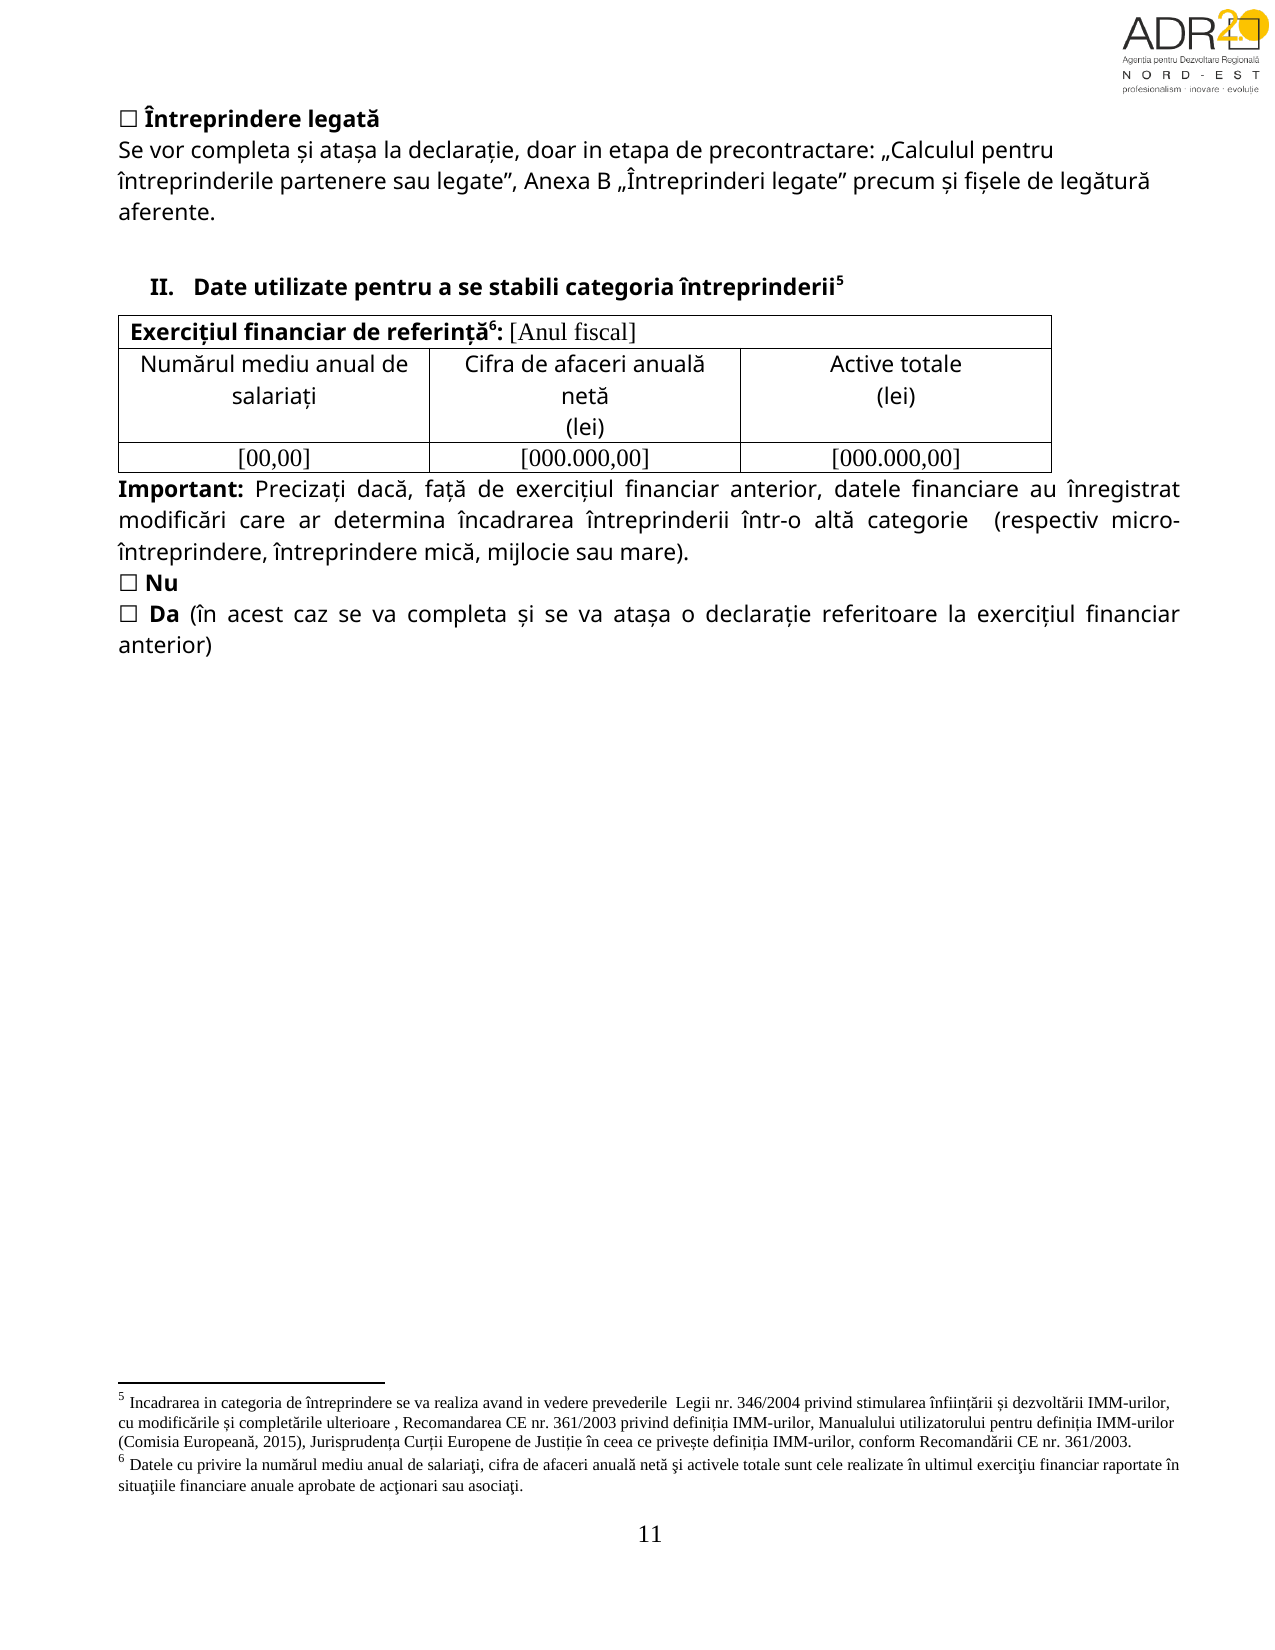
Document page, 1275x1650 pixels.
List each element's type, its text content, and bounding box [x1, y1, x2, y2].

table_header Exerciţiul financiar de referinţă: [119, 316, 1051, 347]
table_cell [119, 443, 429, 472]
table_cell [741, 443, 1051, 472]
text Important: Precizaţi dacă, faţă de exerciţiul financiar anterior, datele financiare au înregistrat modificări care ar determina încadrarea întreprinderii într-o altă categorie (respectiv micro-întreprindere, întreprindere mică, mijlocie sau mare). [118, 473, 1181, 567]
table_cell Active totale (lei) [741, 349, 1051, 442]
list Date utilizate pentru a se stabili categoria întreprinderii [174, 271, 1181, 303]
table_cell Cifra de afaceri anuală netă (lei) [430, 349, 740, 442]
table_cell [430, 443, 740, 472]
text Întreprindere legată Se vor completa şi ataşa la declaraţie, doar in etapa de precontractare: „Calculul pentru întreprinderile partenere sau legate”, Anexa B „Întreprinderi legate” precum şi fişele de legătură aferente. [118, 103, 1181, 228]
text Da (în acest caz se va completa şi se va ataşa o declaraţie referitoare la exerciţiul financiar anterior) [118, 598, 1181, 661]
table_cell Numărul mediu anual de salariaţi [119, 349, 429, 442]
picture [1102, 1, 1275, 104]
text Nu [118, 567, 1181, 598]
